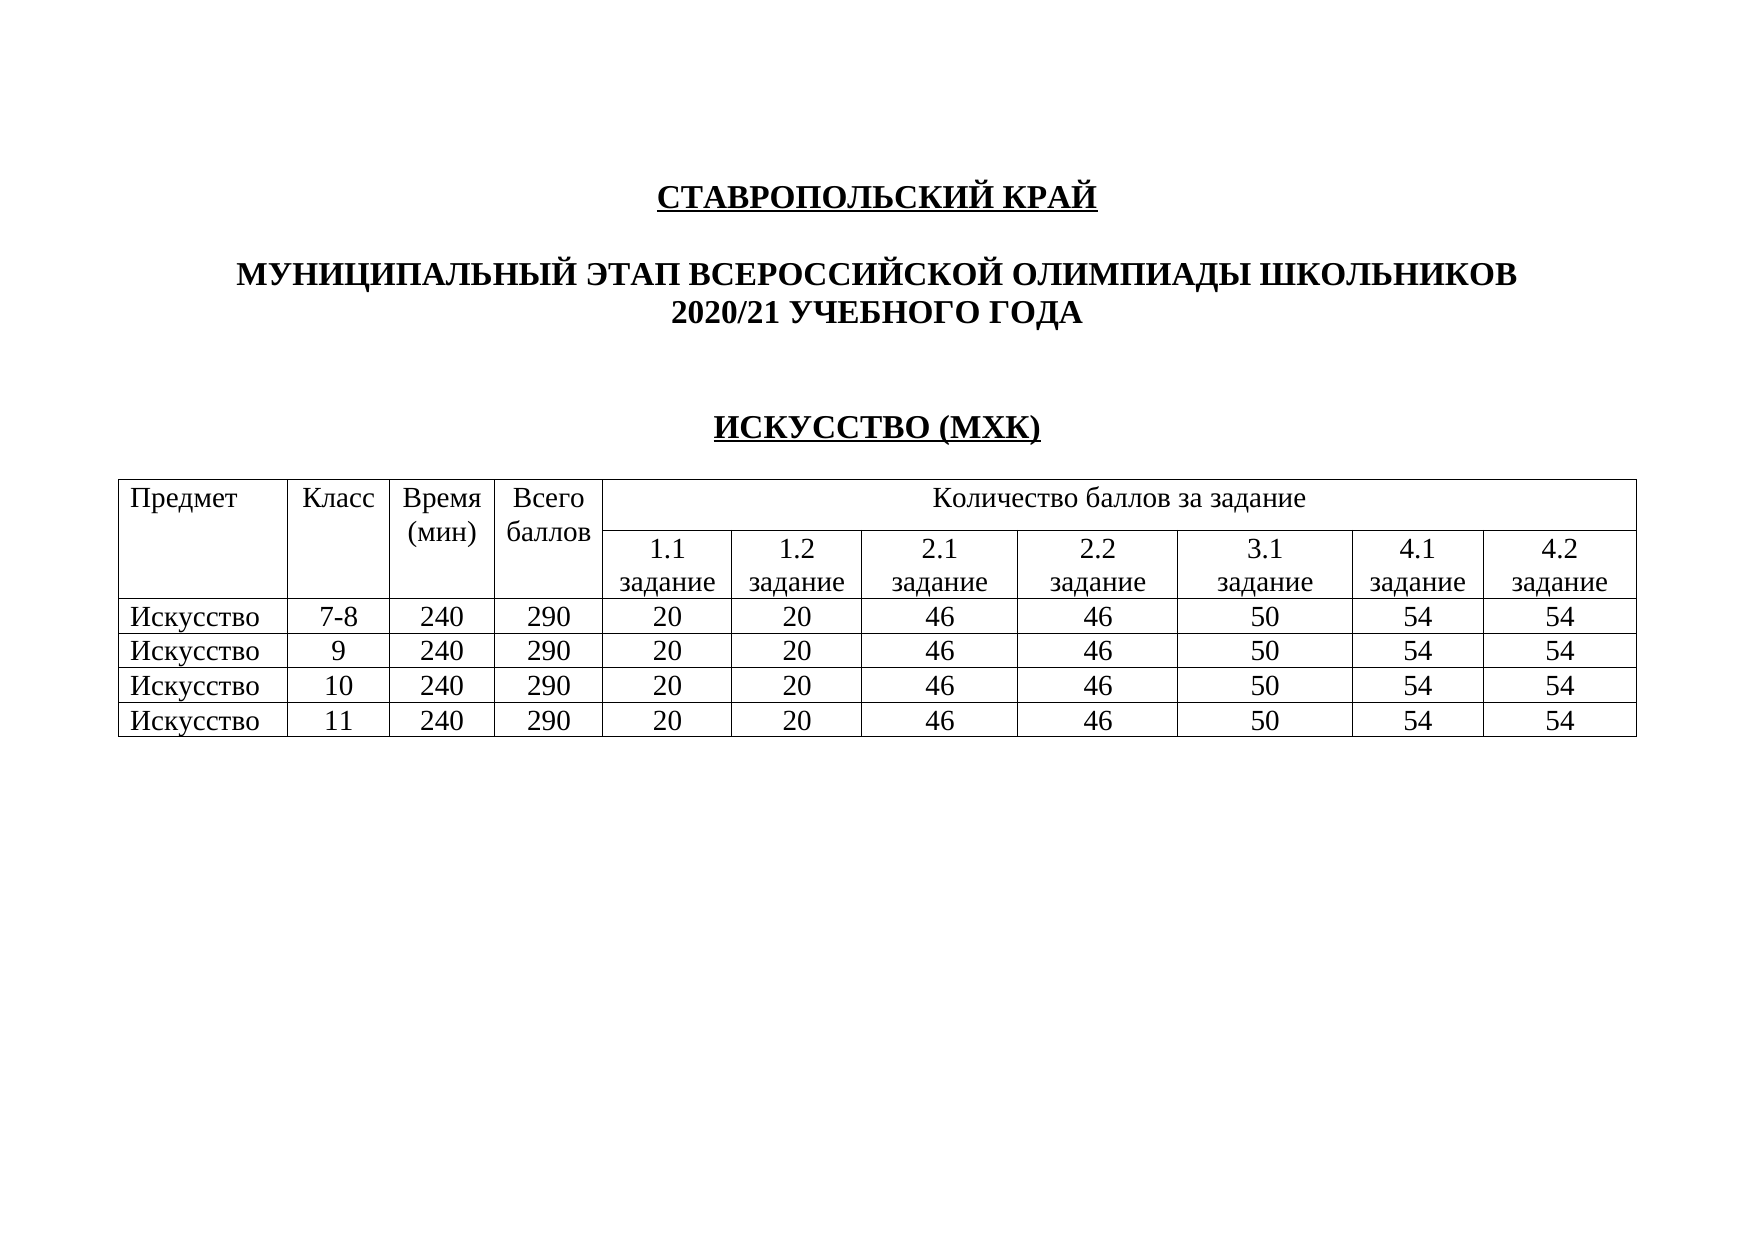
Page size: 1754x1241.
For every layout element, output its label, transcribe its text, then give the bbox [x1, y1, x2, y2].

table_cell 290 [495, 634, 602, 667]
text ИСКУССТВО (МХК) [118, 407, 1636, 446]
table_cell 54 [1484, 634, 1636, 667]
table_cell 20 [732, 668, 861, 702]
table_cell 20 [732, 703, 861, 736]
table_header Класс [288, 480, 389, 598]
table_cell 20 [603, 634, 731, 667]
text МУНИЦИПАЛЬНЫЙ ЭТАП ВСЕРОССИЙСКОЙ ОЛИМПИАДЫ ШКОЛЬНИКОВ [118, 254, 1636, 292]
table_cell 7-8 [288, 599, 389, 632]
table_cell Искусство [119, 599, 287, 632]
table_cell 46 [1018, 703, 1177, 736]
table_cell 50 [1178, 634, 1352, 667]
table_cell 46 [1018, 634, 1177, 667]
table_cell 3.1 задание [1178, 531, 1352, 598]
table_cell 20 [603, 599, 731, 632]
table_cell 9 [288, 634, 389, 667]
table_cell 240 [390, 634, 494, 667]
table_cell 46 [862, 634, 1017, 667]
table_cell 20 [603, 668, 731, 702]
table_header Количество баллов за задание [603, 480, 1636, 530]
table_cell 54 [1353, 599, 1483, 632]
table_cell 290 [495, 668, 602, 702]
table_cell Искусство [119, 634, 287, 667]
table_cell 50 [1178, 703, 1352, 736]
text СТАВРОПОЛЬСКИЙ КРАЙ [118, 177, 1636, 216]
table_cell Искусство [119, 703, 287, 736]
table_header Время (мин) [390, 480, 494, 598]
table_cell 20 [603, 703, 731, 736]
text 2020/21 УЧЕБНОГО ГОДА [118, 292, 1636, 331]
table_cell 240 [390, 703, 494, 736]
table_cell 2.2 задание [1018, 531, 1177, 598]
table_cell 4.2 задание [1484, 531, 1636, 598]
table_cell 1.2 задание [732, 531, 861, 598]
table_cell 50 [1178, 668, 1352, 702]
table_cell 46 [1018, 599, 1177, 632]
table_cell 54 [1484, 703, 1636, 736]
table_cell 1.1 задание [603, 531, 731, 598]
table_cell 240 [390, 599, 494, 632]
table_cell Искусство [119, 668, 287, 702]
table_cell 10 [288, 668, 389, 702]
table_cell 4.1 задание [1353, 531, 1483, 598]
table_header Всего баллов [495, 480, 602, 598]
table_header Предмет [119, 480, 287, 598]
table_cell 46 [862, 703, 1017, 736]
table_cell 46 [862, 668, 1017, 702]
table_cell 240 [390, 668, 494, 702]
table_cell 2.1 задание [862, 531, 1017, 598]
table_cell 290 [495, 703, 602, 736]
table_cell 20 [732, 634, 861, 667]
table_cell 54 [1484, 599, 1636, 632]
table_cell 46 [862, 599, 1017, 632]
table_cell 290 [495, 599, 602, 632]
table_cell 54 [1484, 668, 1636, 702]
table_cell 50 [1178, 599, 1352, 632]
table_cell 54 [1353, 703, 1483, 736]
table_cell 54 [1353, 668, 1483, 702]
table_cell 20 [732, 599, 861, 632]
table_cell 11 [288, 703, 389, 736]
table_cell 46 [1018, 668, 1177, 702]
table_cell 54 [1353, 634, 1483, 667]
